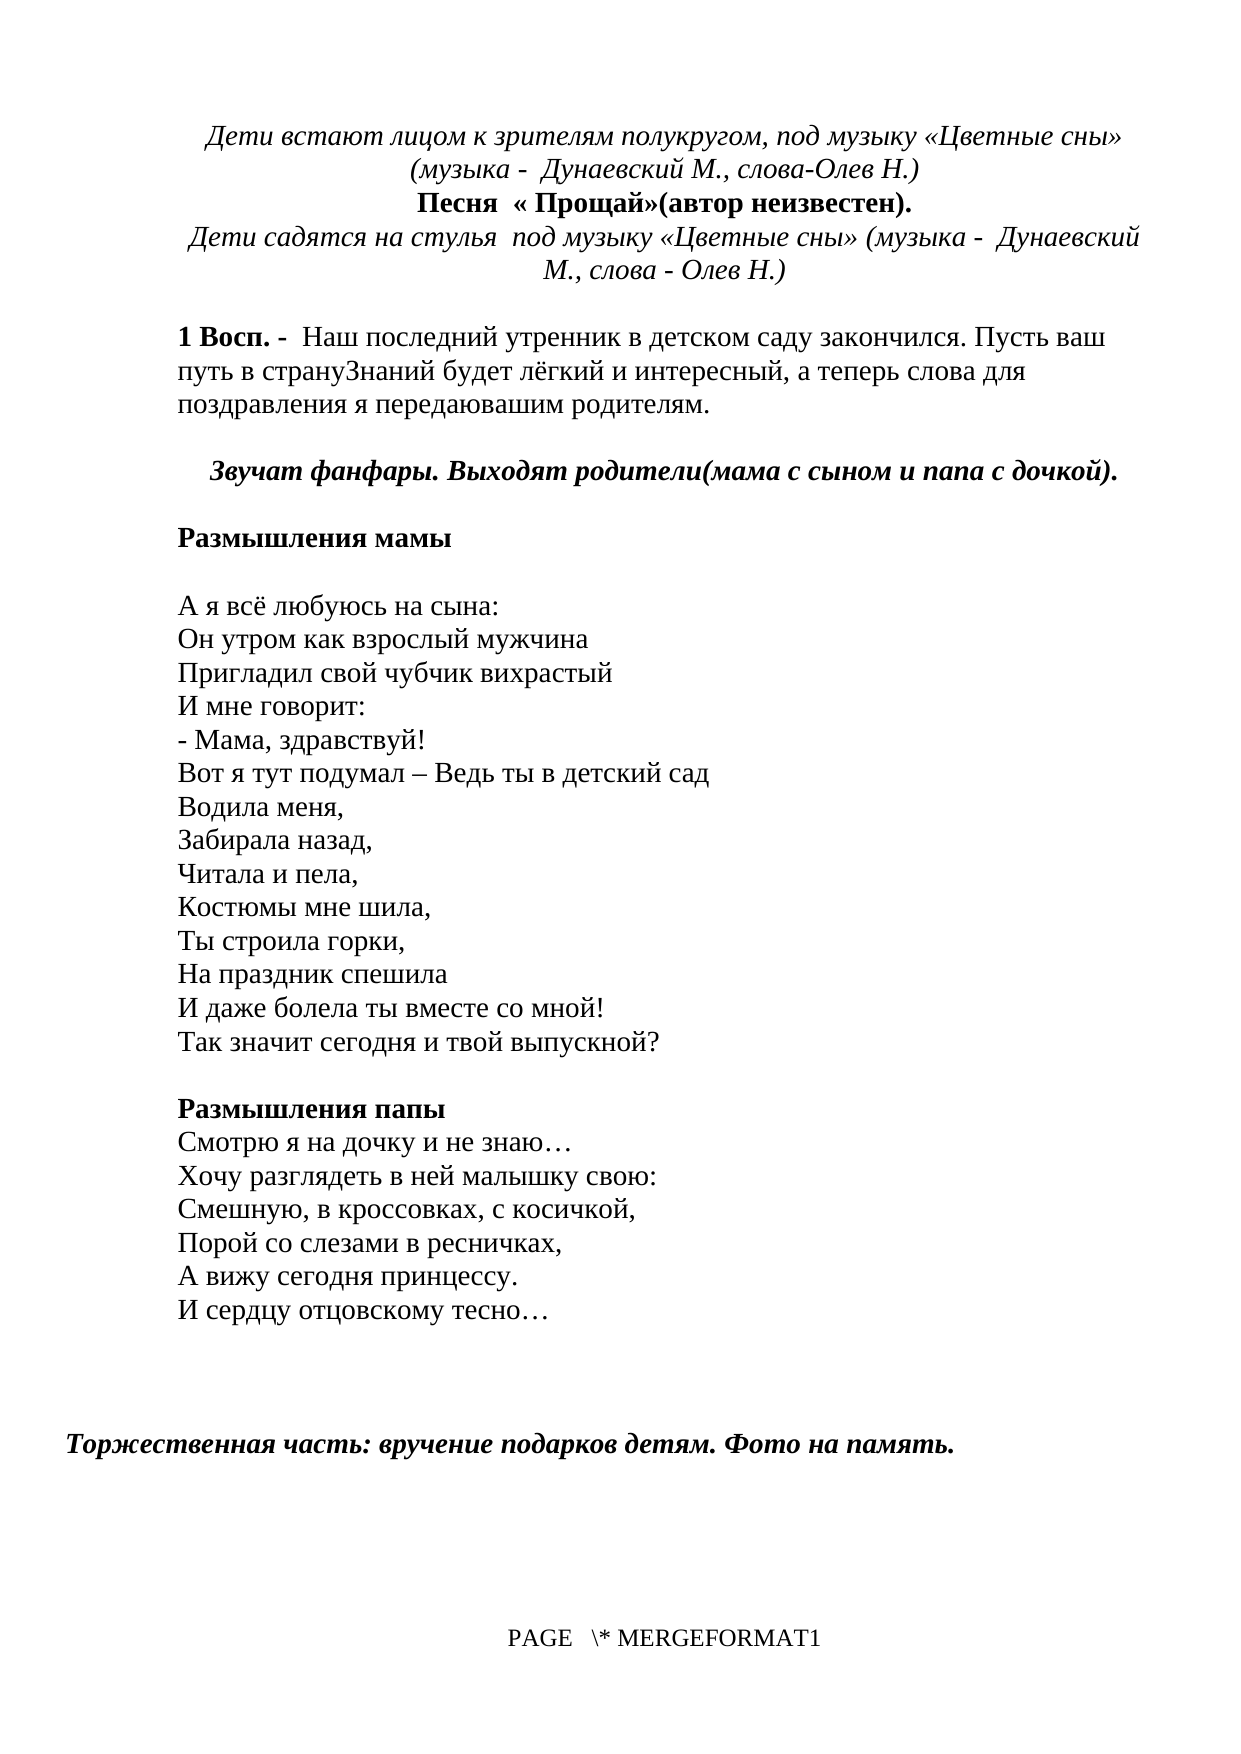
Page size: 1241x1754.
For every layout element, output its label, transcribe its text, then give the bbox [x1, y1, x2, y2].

text Вот я тут подумал – Ведь ты в детский сад [177, 755, 1152, 789]
text Костюмы мне шила, [177, 889, 1152, 923]
text Звучат фанфары. Выходят родители(мама с сыном и папа с дочкой). [177, 453, 1152, 487]
text И сердцу отцовскому тесно… [177, 1292, 1152, 1326]
text Размышления папы [177, 1091, 1152, 1124]
text И мне говорит: [177, 688, 1152, 722]
text Смотрю я на дочку и не знаю… [177, 1124, 1152, 1158]
text Забирала назад, [177, 822, 1152, 856]
text Ты строила горки, [177, 923, 1152, 957]
text А вижу сегодня принцессу. [177, 1258, 1152, 1292]
text И даже болела ты вместе со мной! [177, 990, 1152, 1024]
text Порой со слезами в ресничках, [177, 1225, 1152, 1258]
text Смешную, в кроссовках, с косичкой, [177, 1191, 1152, 1225]
text Пригладил свой чубчик вихрастый [177, 655, 1152, 688]
text Песня « Прощай»(автор неизвестен). [177, 185, 1152, 219]
text Дети встают лицом к зрителям полукругом, под музыку «Цветные сны» (музыка - Дунаевский М., слова-Олев Н.) [177, 118, 1152, 185]
text На праздник спешила [177, 957, 1152, 990]
text Торжественная часть: вручение подарков детям. Фото на память. [65, 1426, 1152, 1460]
text Хочу разглядеть в ней малышку свою: [177, 1158, 1152, 1191]
text Размышления мамы [177, 521, 1152, 554]
text Водила меня, [177, 789, 1152, 822]
text Он утром как взрослый мужчина [177, 621, 1152, 655]
text Читала и пела, [177, 856, 1152, 889]
text Так значит сегодня и твой выпускной? [177, 1024, 1152, 1057]
text Дети садятся на стулья под музыку «Цветные сны» (музыка - Дунаевский М., слова - Олев Н.) [177, 219, 1152, 286]
text А я всё любуюсь на сына: [177, 588, 1152, 621]
text - Мама, здравствуй! [177, 722, 1152, 755]
text 1 Восп. - Наш последний утренник в детском саду закончился. Пусть ваш путь в странуЗнаний будет лёгкий и интересный, а теперь слова для поздравления я передаювашим родителям. [177, 319, 1152, 420]
